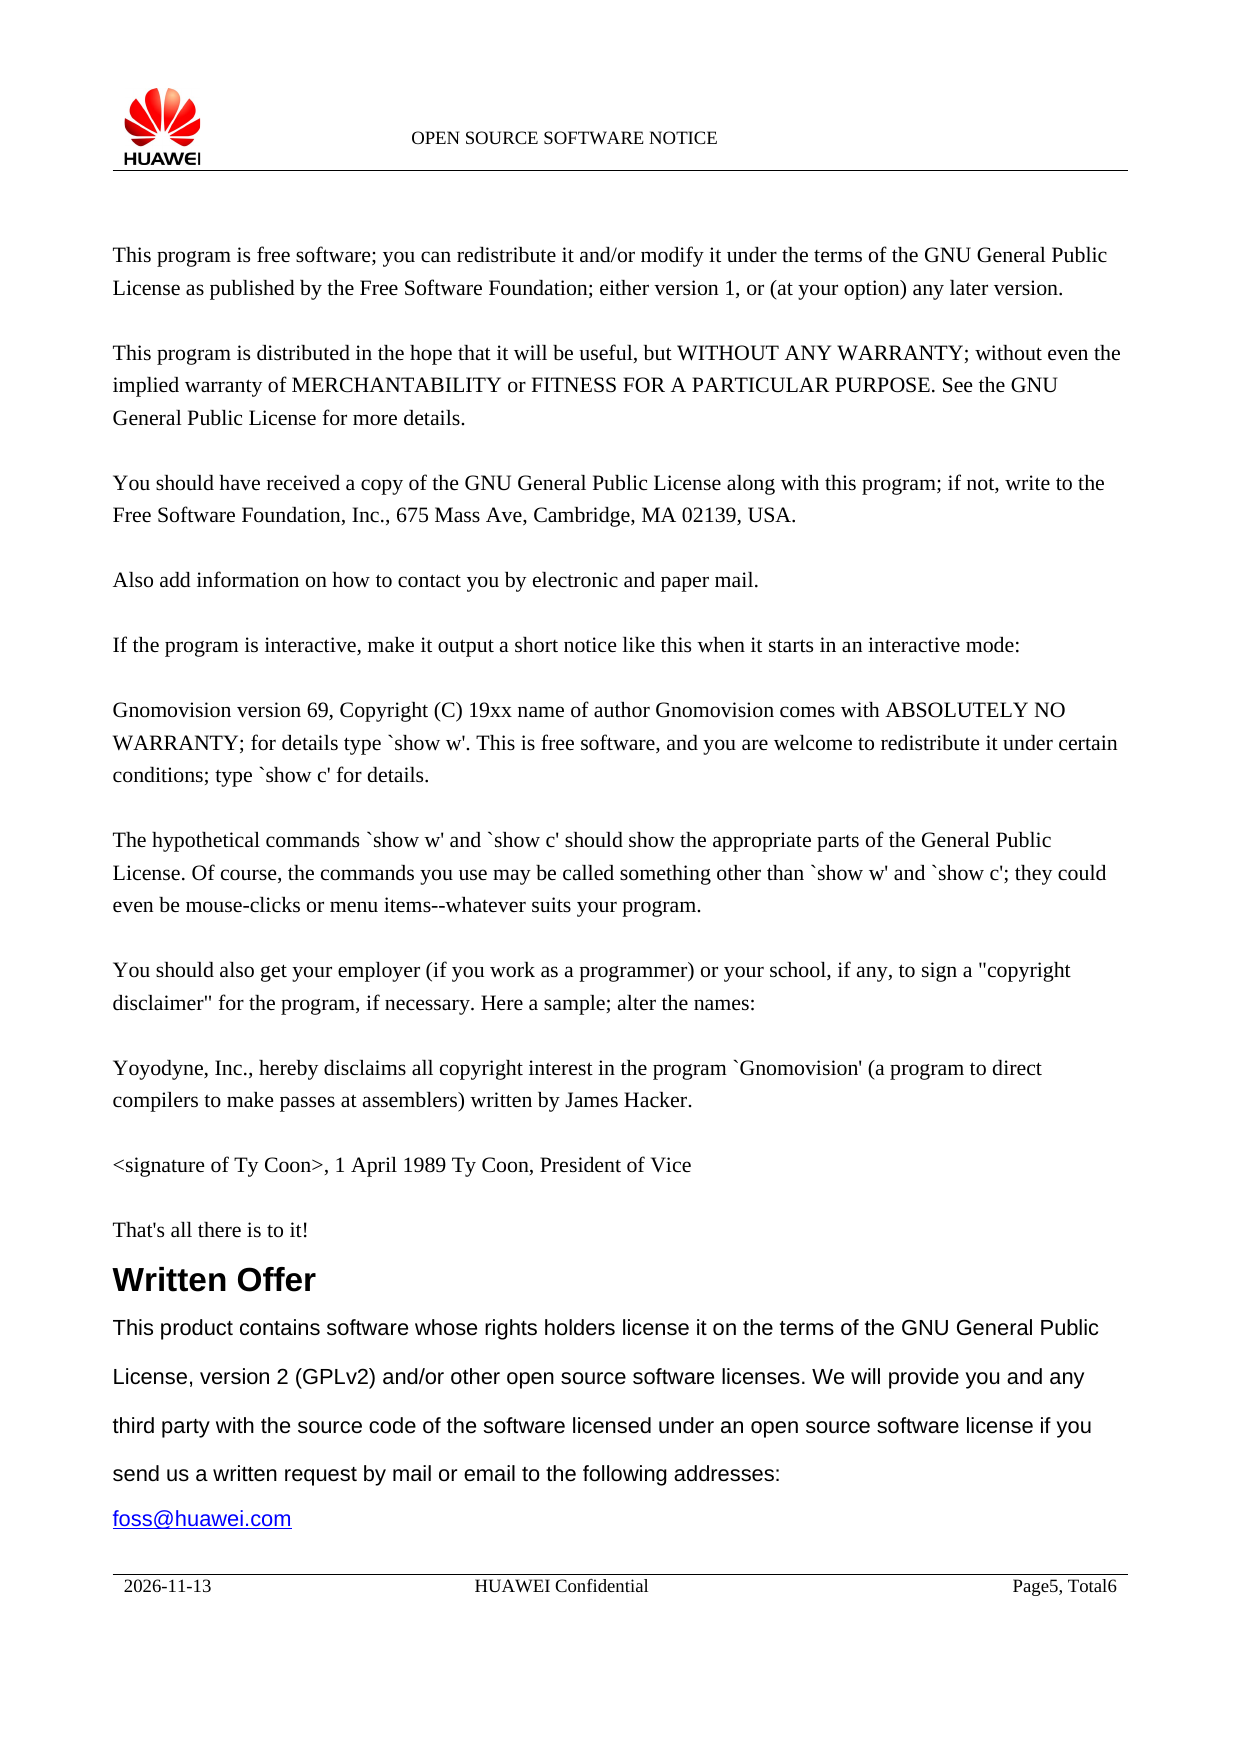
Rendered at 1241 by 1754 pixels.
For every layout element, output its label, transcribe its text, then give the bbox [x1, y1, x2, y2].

picture [124, 88, 201, 165]
text This product contains software whose rights holders license it on the terms of the GNU General Public License, version 2 (GPLv2) and/or other open source software licenses. We will provide you and any third party with the source code of the software licensed under an open source software license if you send us a written request by mail or email to the following addresses: [112, 1311, 1128, 1490]
text Written Offer [112, 1246, 1128, 1311]
text foss@huawei.com [112, 1503, 1128, 1535]
